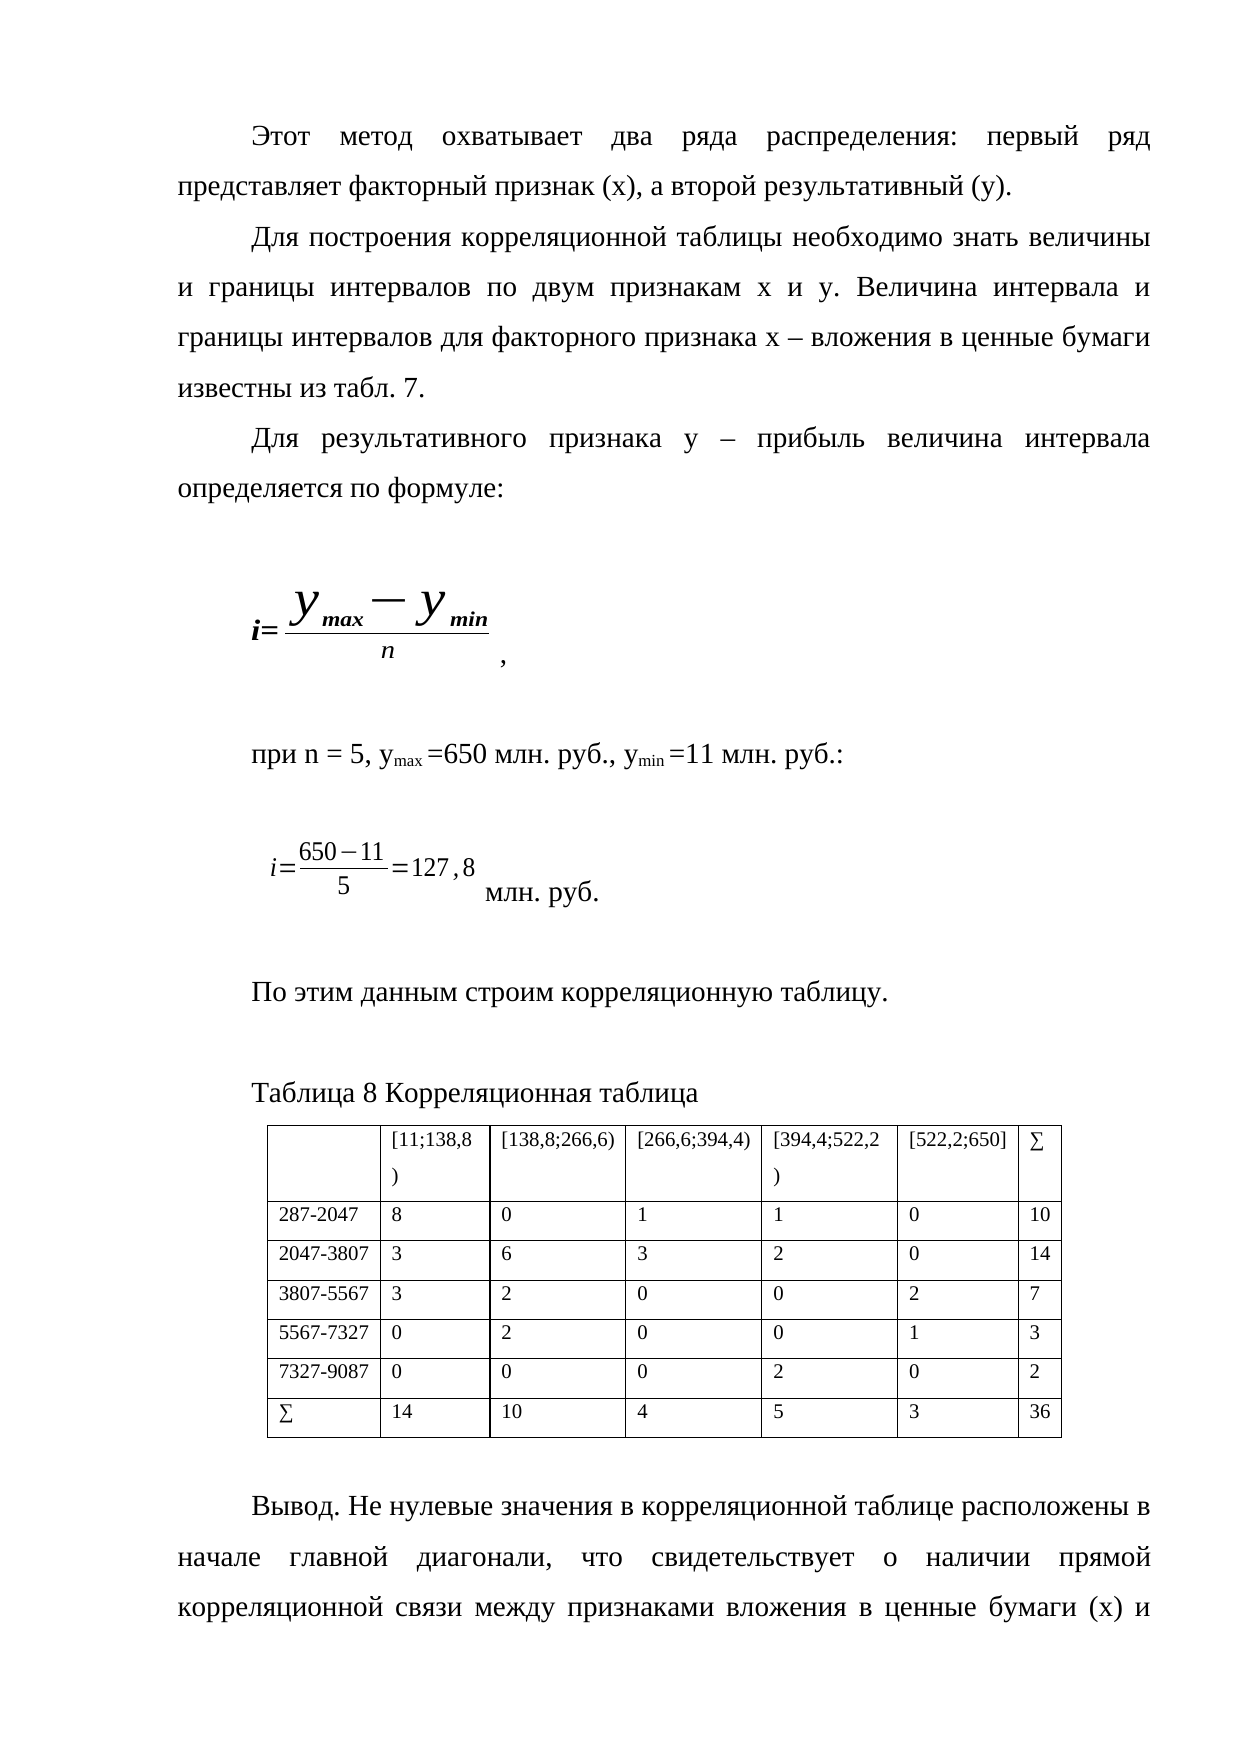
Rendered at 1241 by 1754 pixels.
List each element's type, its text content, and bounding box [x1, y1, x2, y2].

table_cell 6 [491, 1241, 625, 1279]
table_cell 1 [626, 1202, 761, 1240]
table_cell ∑ [268, 1399, 380, 1437]
text Этот метод охватывает два ряда распределения: первый ряд представляет факторный признак (х), а второй результативный (у). [177, 118, 1152, 202]
table_cell 8 [381, 1202, 489, 1240]
table_header [394,4;522,2) [762, 1126, 897, 1201]
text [177, 1488, 1152, 1623]
table_cell 287-2047 [268, 1202, 380, 1240]
table_cell 5 [762, 1399, 897, 1437]
table_cell 3 [381, 1281, 489, 1319]
table_header [268, 1126, 380, 1201]
table_cell 0 [381, 1359, 489, 1398]
table_cell 7 [1019, 1281, 1061, 1319]
table_header ∑ [1019, 1126, 1061, 1201]
table_header [266,6;394,4) [626, 1126, 761, 1201]
table_cell 2 [491, 1320, 625, 1358]
table_cell 2047-3807 [268, 1241, 380, 1279]
table_cell 10 [491, 1399, 625, 1437]
table_cell 0 [898, 1241, 1018, 1279]
table_header [522,2;650] [898, 1126, 1018, 1201]
text млн. руб. [177, 837, 1152, 907]
table_cell 0 [491, 1359, 625, 1398]
table_header [138,8;266,6) [491, 1126, 625, 1201]
table_cell 2 [762, 1359, 897, 1398]
text при n = 5, уmax =650 млн. руб., уmin =11 млн. руб.: [177, 736, 1152, 770]
text , [177, 571, 1152, 669]
table_cell 3807-5567 [268, 1281, 380, 1319]
table_cell 3 [626, 1241, 761, 1279]
table_cell 14 [381, 1399, 489, 1437]
table_cell 0 [762, 1320, 897, 1358]
table_cell 1 [762, 1202, 897, 1240]
table_cell 2 [1019, 1359, 1061, 1398]
text Таблица 8 Корреляционная таблица [177, 1075, 1152, 1109]
table_cell 7327-9087 [268, 1359, 380, 1398]
table_cell 0 [626, 1320, 761, 1358]
table_cell 0 [381, 1320, 489, 1358]
table_cell 2 [898, 1281, 1018, 1319]
table_cell 5567-7327 [268, 1320, 380, 1358]
table_cell 3 [898, 1399, 1018, 1437]
table_header [11;138,8) [381, 1126, 489, 1201]
table_cell 0 [491, 1202, 625, 1240]
table_cell 0 [762, 1281, 897, 1319]
table_cell 0 [898, 1359, 1018, 1398]
table_cell 4 [626, 1399, 761, 1437]
table_cell 0 [626, 1359, 761, 1398]
table_cell 3 [1019, 1320, 1061, 1358]
table_cell 14 [1019, 1241, 1061, 1279]
table_cell 0 [626, 1281, 761, 1319]
text По этим данным строим корреляционную таблицу. [177, 974, 1152, 1008]
table_cell 2 [491, 1281, 625, 1319]
text Для построения корреляционной таблицы необходимо знать величины и границы интервалов по двум признакам х и у. Величина интервала и границы интервалов для факторного признака х – вложения в ценные бумаги известны из табл. 7. [177, 219, 1152, 403]
text Для результативного признака у – прибыль величина интервала определяется по формуле: [177, 420, 1152, 504]
table_cell 2 [762, 1241, 897, 1279]
table_cell 3 [381, 1241, 489, 1279]
table_cell 10 [1019, 1202, 1061, 1240]
table_cell 1 [898, 1320, 1018, 1358]
table_cell 0 [898, 1202, 1018, 1240]
table_cell 36 [1019, 1399, 1061, 1437]
